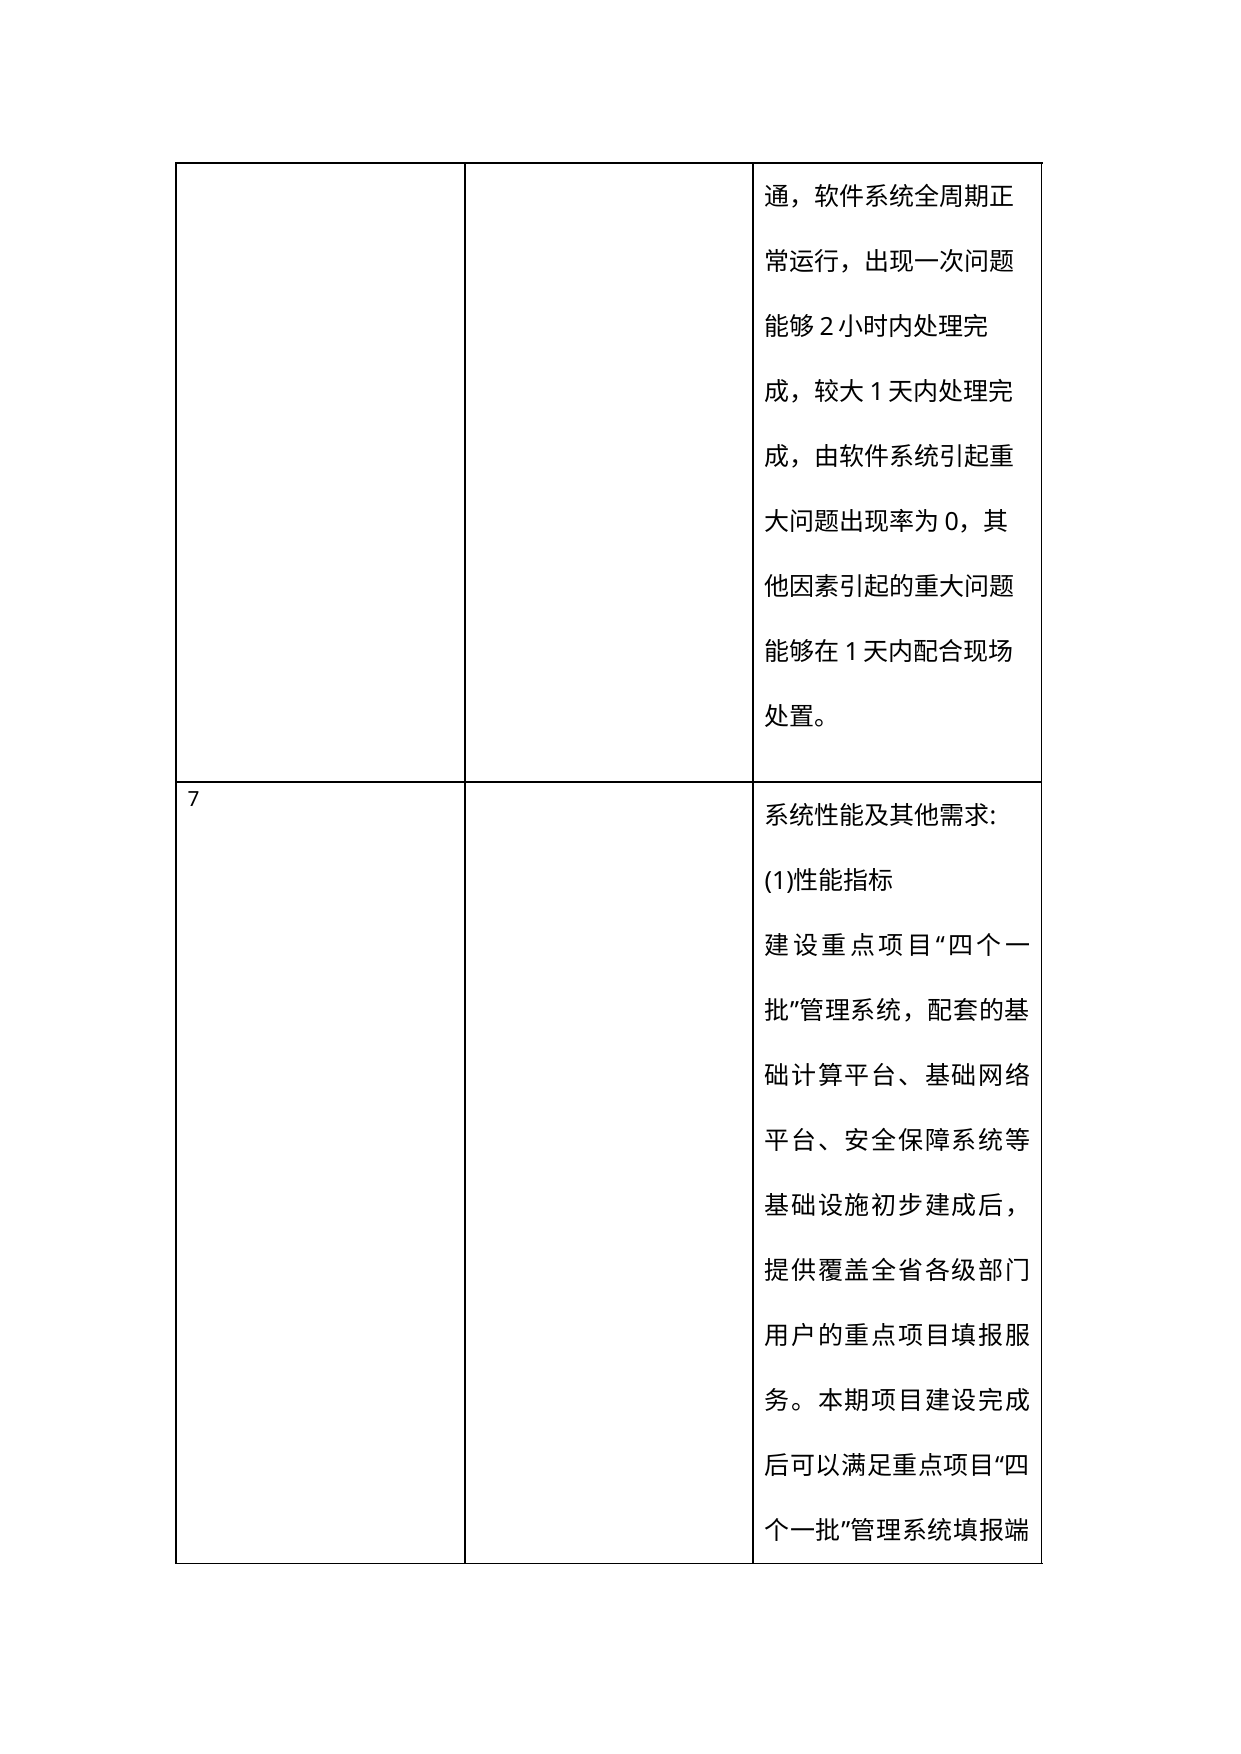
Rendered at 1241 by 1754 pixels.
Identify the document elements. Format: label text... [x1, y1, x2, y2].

table_cell [466, 783, 752, 1563]
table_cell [754, 164, 1041, 781]
table_cell 6 [177, 164, 464, 781]
table_cell 7 [177, 783, 464, 1563]
table_cell [466, 164, 752, 781]
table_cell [754, 783, 1041, 1563]
